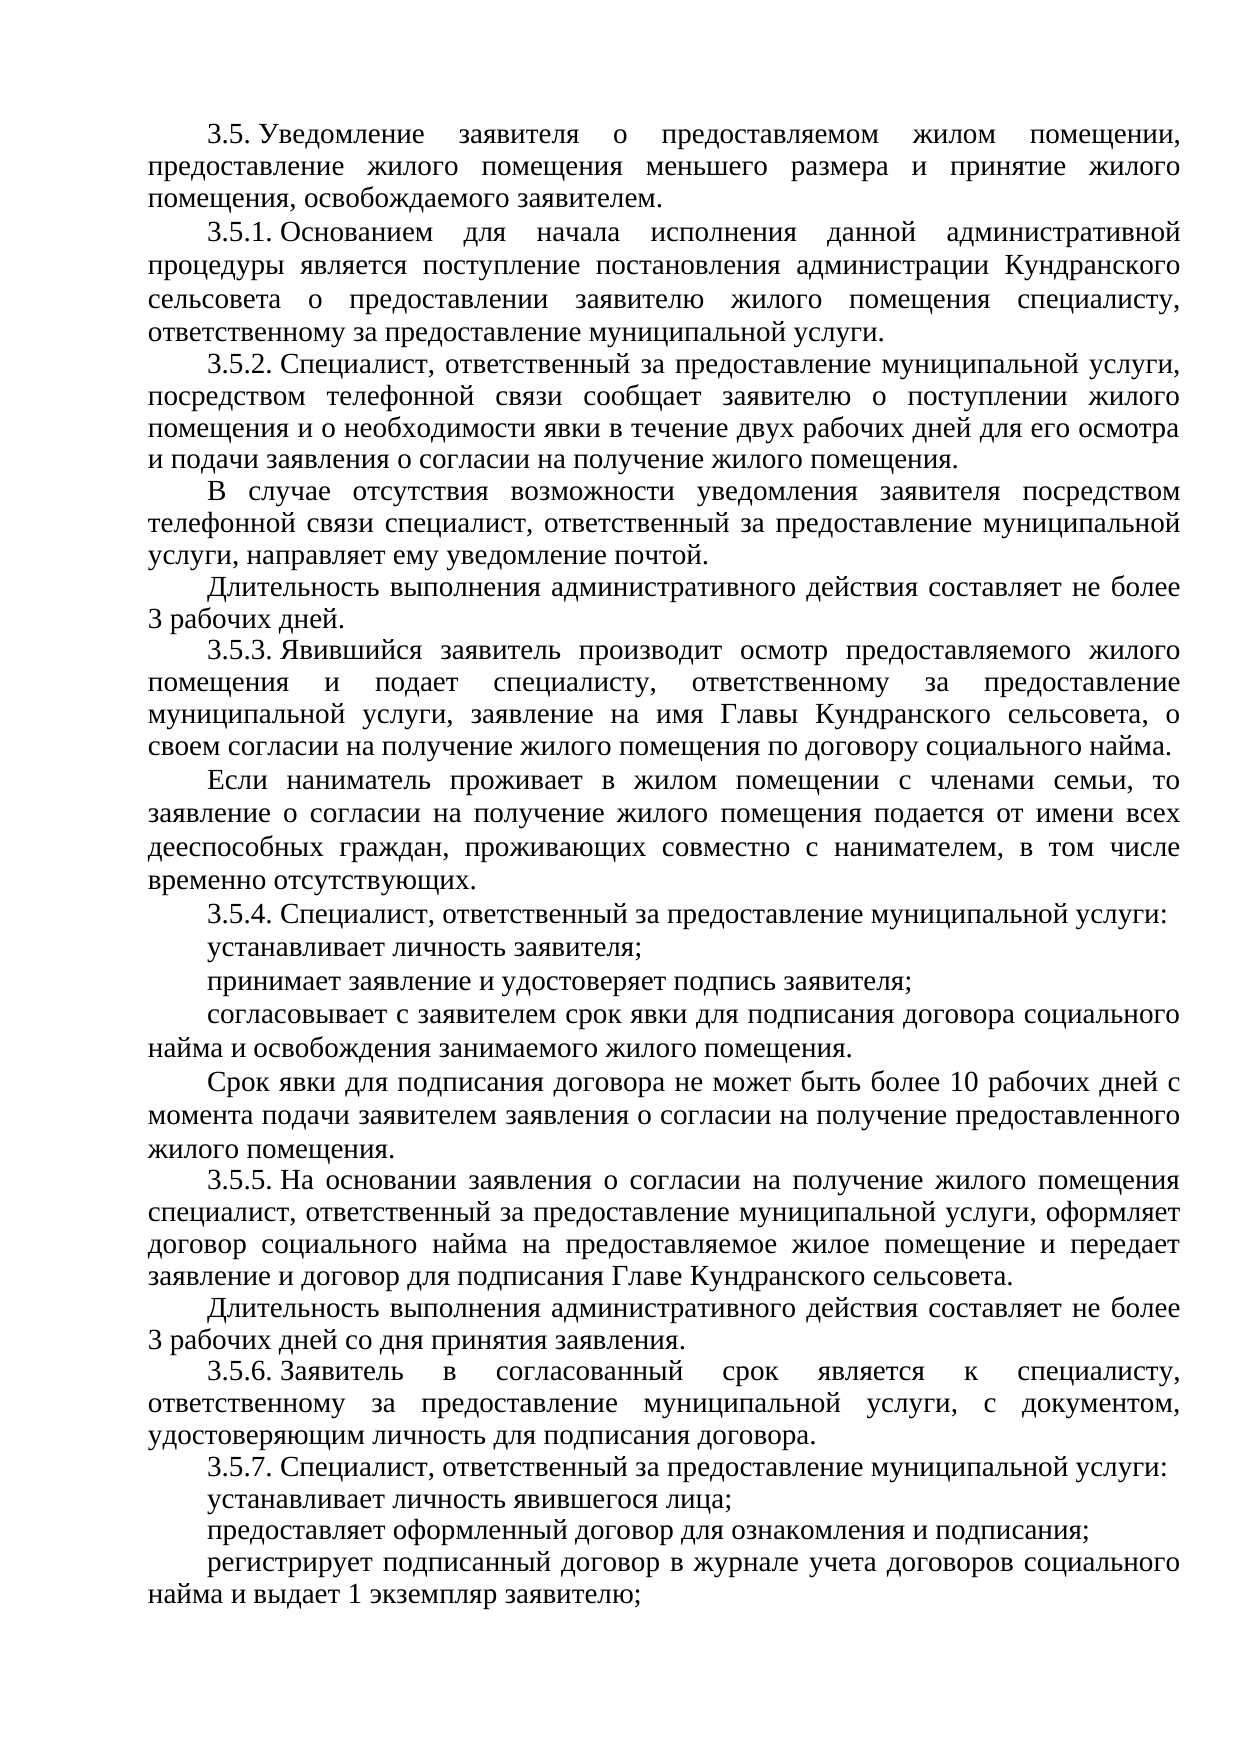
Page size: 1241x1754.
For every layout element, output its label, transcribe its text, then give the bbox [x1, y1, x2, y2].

text устанавливает личность явившегося лица; [148, 1483, 1181, 1514]
text регистрирует подписанный договор в журнале учета договоров социального найма и выдает 1 экземпляр заявителю; [148, 1546, 1181, 1610]
text 3.5.1. Основанием для начала исполнения данной административной процедуры является поступление постановления администрации Кундранского сельсовета о предоставлении заявителю жилого помещения специалисту, ответственному за предоставление муниципальной услуги. [148, 214, 1181, 348]
text Срок явки для подписания договора не может быть более 10 рабочих дней с момента подачи заявителем заявления о согласии на получение предоставленного жилого помещения. [148, 1064, 1181, 1164]
text согласовывает с заявителем срок явки для подписания договора социального найма и освобождения занимаемого жилого помещения. [148, 997, 1181, 1064]
text 3.5.7. Специалист, ответственный за предоставление муниципальной услуги: [148, 1451, 1181, 1483]
text Длительность выполнения административного действия составляет не более 3 рабочих дней. [148, 571, 1181, 634]
text 3.5.3. Явившийся заявитель производит осмотр предоставляемого жилого помещения и подает специалисту, ответственному за предоставление муниципальной услуги, заявление на имя Главы Кундранского сельсовета, о своем согласии на получение жилого помещения по договору социального найма. [148, 634, 1181, 762]
text 3.5.2. Специалист, ответственный за предоставление муниципальной услуги, посредством телефонной связи сообщает заявителю о поступлении жилого помещения и о необходимости явки в течение двух рабочих дней для его осмотра и подачи заявления о согласии на получение жилого помещения. [148, 348, 1181, 475]
text Длительность выполнения административного действия составляет не более 3 рабочих дней со дня принятия заявления. [148, 1292, 1181, 1355]
text 3.5.6. Заявитель в согласованный срок является к специалисту, ответственному за предоставление муниципальной услуги, с документом, удостоверяющим личность для подписания договора. [148, 1355, 1181, 1451]
text предоставляет оформленный договор для ознакомления и подписания; [148, 1514, 1181, 1546]
text 3.5.4. Специалист, ответственный за предоставление муниципальной услуги: [148, 896, 1181, 929]
text 3.5.5. На основании заявления о согласии на получение жилого помещения специалист, ответственный за предоставление муниципальной услуги, оформляет договор социального найма на предоставляемое жилое помещение и передает заявление и договор для подписания Главе Кундранского сельсовета. [148, 1164, 1181, 1292]
text 3.5. Уведомление заявителя о предоставляемом жилом помещении, предоставление жилого помещения меньшего размера и принятие жилого помещения, освобождаемого заявителем. [148, 118, 1181, 214]
text В случае отсутствия возможности уведомления заявителя посредством телефонной связи специалист, ответственный за предоставление муниципальной услуги, направляет ему уведомление почтой. [148, 475, 1181, 571]
text устанавливает личность заявителя; [148, 929, 1181, 963]
text принимает заявление и удостоверяет подпись заявителя; [148, 963, 1181, 997]
text Если наниматель проживает в жилом помещении с членами семьи, то заявление о согласии на получение жилого помещения подается от имени всех дееспособных граждан, проживающих совместно с нанимателем, в том числе временно отсутствующих. [148, 762, 1181, 896]
